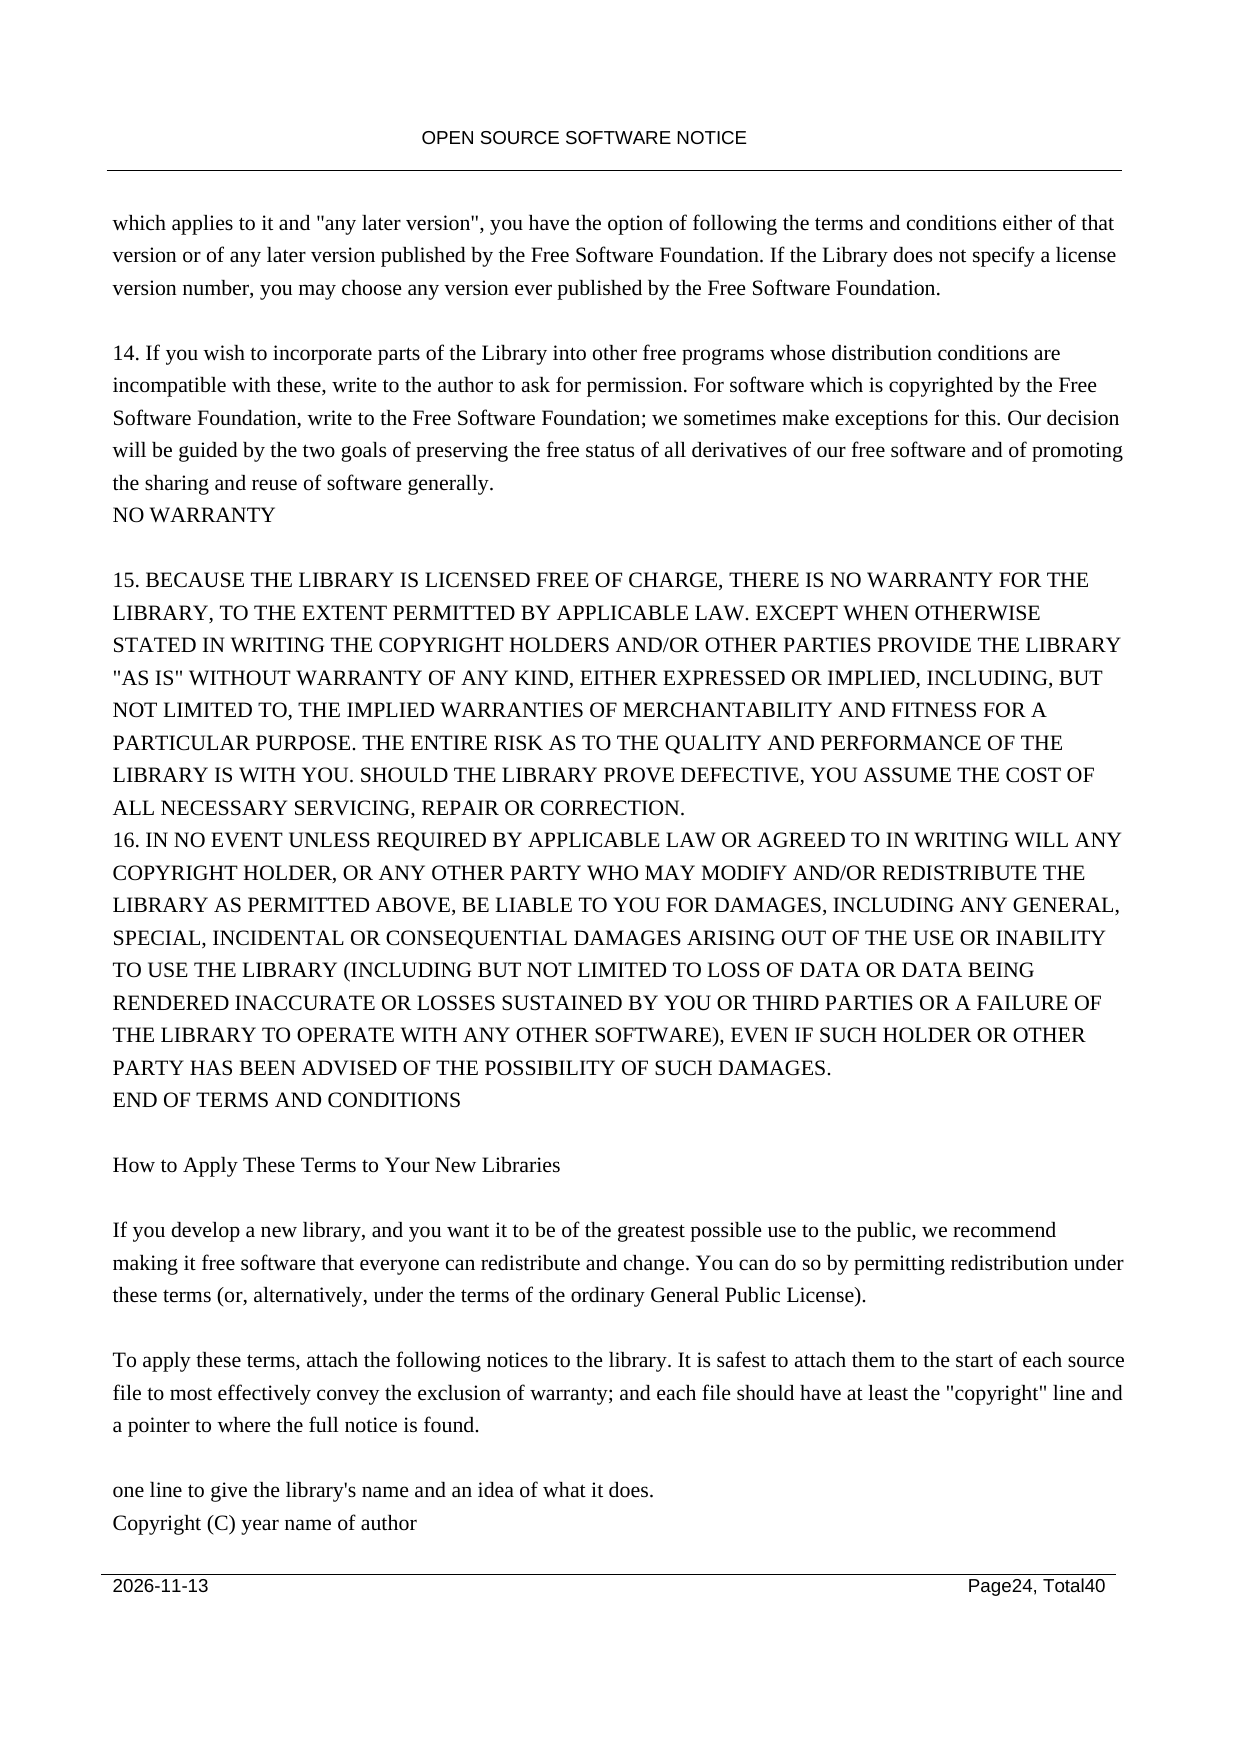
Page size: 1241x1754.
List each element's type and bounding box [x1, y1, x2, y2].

text [112, 206, 1128, 1539]
